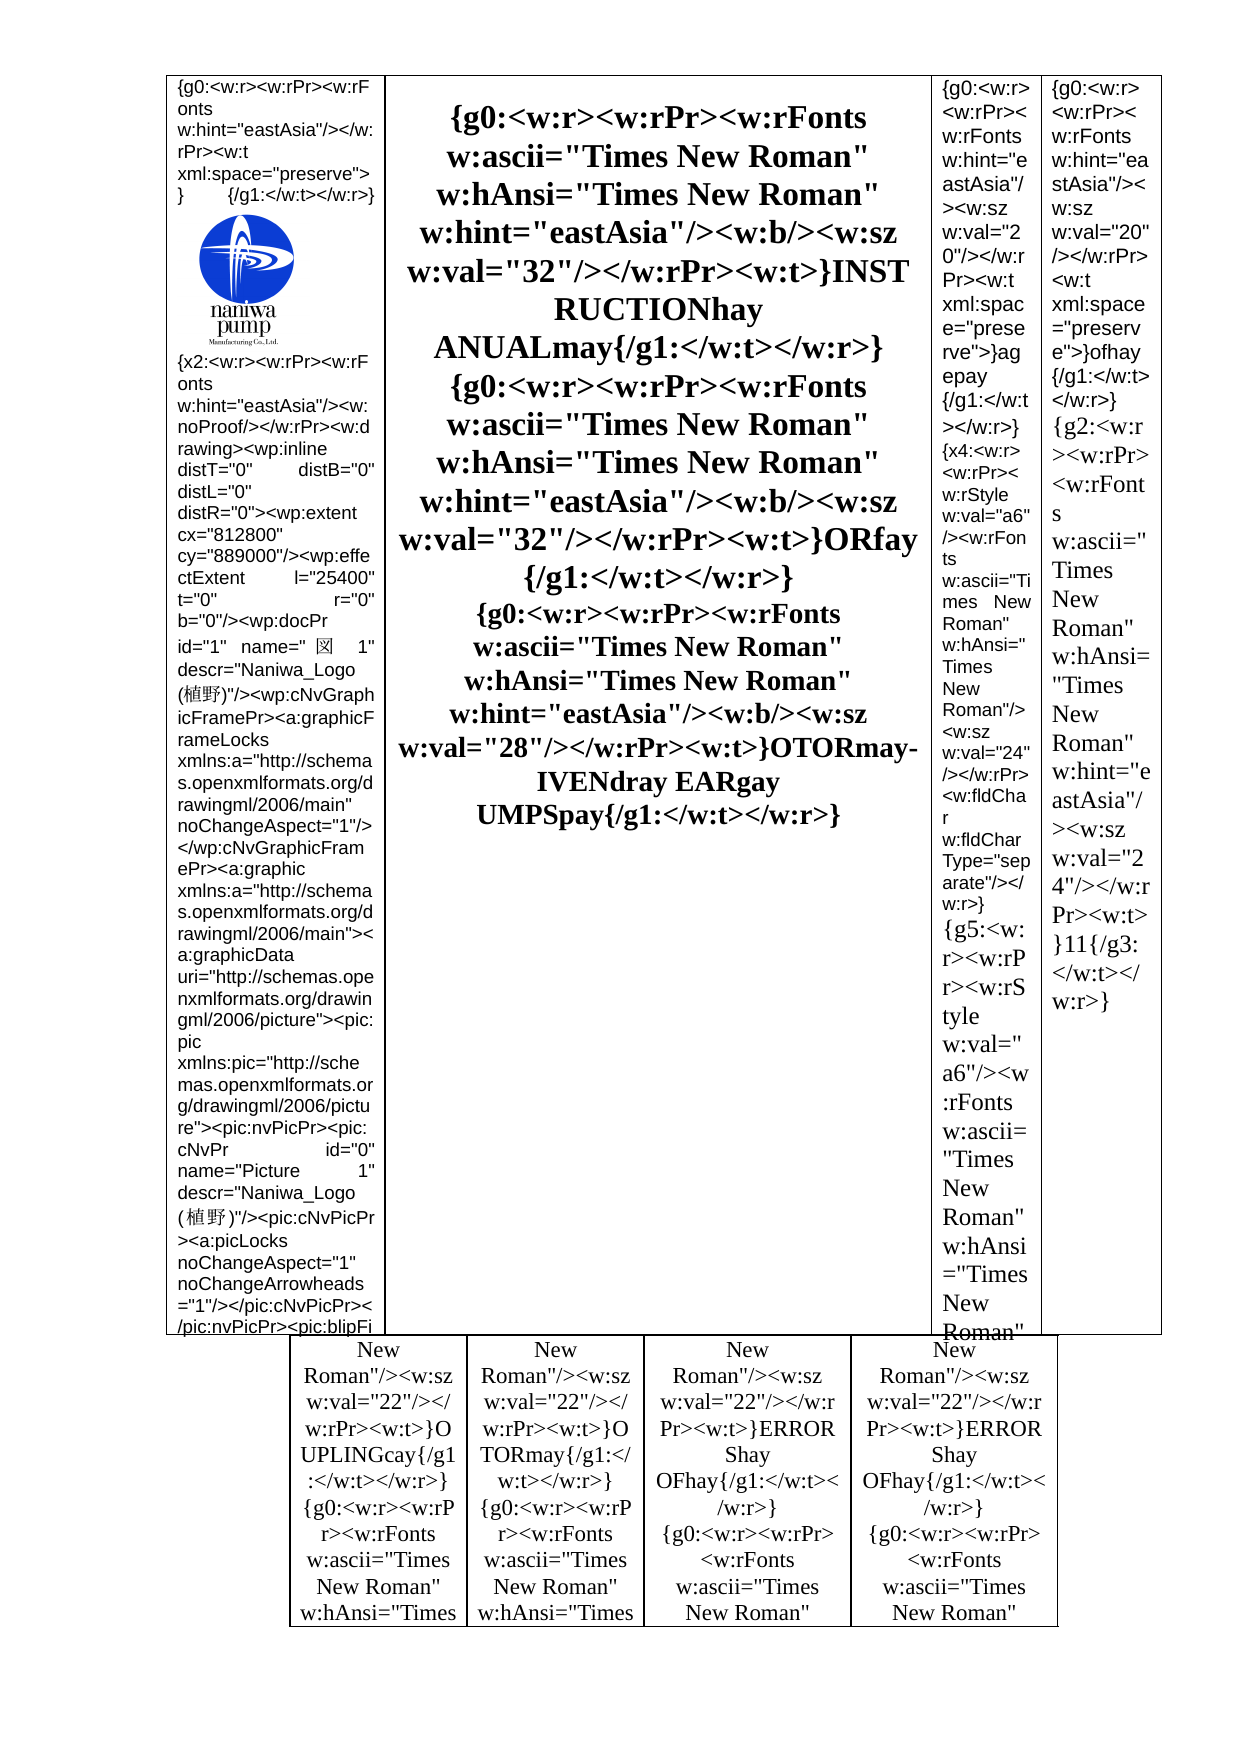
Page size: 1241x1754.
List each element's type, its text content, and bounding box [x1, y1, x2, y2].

table_header {g0:<w:r><w:rPr><w:rFonts w:ascii="Times New Roman" w:hAnsi="Times New Roman"/><w:sz w:val="22"/></w:rPr><w:t>}ERRORShay OFhay{/g1:</w:t></w:r>} {g0:<w:r><w:rPr><w:rFonts w:ascii="Times New Roman" w:hAnsi="Times New Roman"/><w:sz w:val="22"/></w:rPr><w:t>}ECCENTRICITYhay{/g1:</w:t></w:r>} {g0:<w:r><w:rPr><w:rFonts w:ascii="Times New Roman" w:hAnsi="Times New Roman"/><w:sz w:val="22"/></w:rPr><w:t>}Ahay mmay{/g1:</w:t></w:r>} [645, 1336, 850, 1626]
table_header {g0:<w:r><w:rPr><w:rFonts w:ascii="Times New Roman" w:hAnsi="Times New Roman"/><w:sz w:val="22"/></w:rPr><w:t>}OTORmay{/g1:</w:t></w:r>} {g0:<w:r><w:rPr><w:rFonts w:ascii="Times New Roman" w:hAnsi="Times New Roman"/><w:sz w:val="22"/></w:rPr><w:t>}AMEfray Onay.{/g1:</w:t></w:r>} [468, 1336, 643, 1626]
table_header {g0:<w:r><w:rPr><w:rFonts w:ascii="Times New Roman" w:hAnsi="Times New Roman"/><w:sz w:val="22"/></w:rPr><w:t>}OUPLINGcay{/g1:</w:t></w:r>} {g0:<w:r><w:rPr><w:rFonts w:ascii="Times New Roman" w:hAnsi="Times New Roman"/><w:sz w:val="22"/></w:rPr><w:t>}IZEsay{/g1:</w:t></w:r>} [291, 1336, 466, 1626]
picture [177, 205, 311, 352]
table_header {g0:<w:r><w:rPr><w:rFonts w:ascii="Times New Roman" w:hAnsi="Times New Roman"/><w:sz w:val="22"/></w:rPr><w:t>}ERRORShay OFhay{/g1:</w:t></w:r>} {g0:<w:r><w:rPr><w:rFonts w:ascii="Times New Roman" w:hAnsi="Times New Roman"/><w:sz w:val="22"/></w:rPr><w:t>}ANGULARITYhay{/g1:</w:t></w:r>} {g0:<w:r><w:rPr><w:rFonts w:ascii="Times New Roman" w:hAnsi="Times New Roman"/><w:sz w:val="22"/></w:rPr><w:t>}bay1-bay2 mmay{/g1:</w:t></w:r>} [852, 1336, 1057, 1626]
